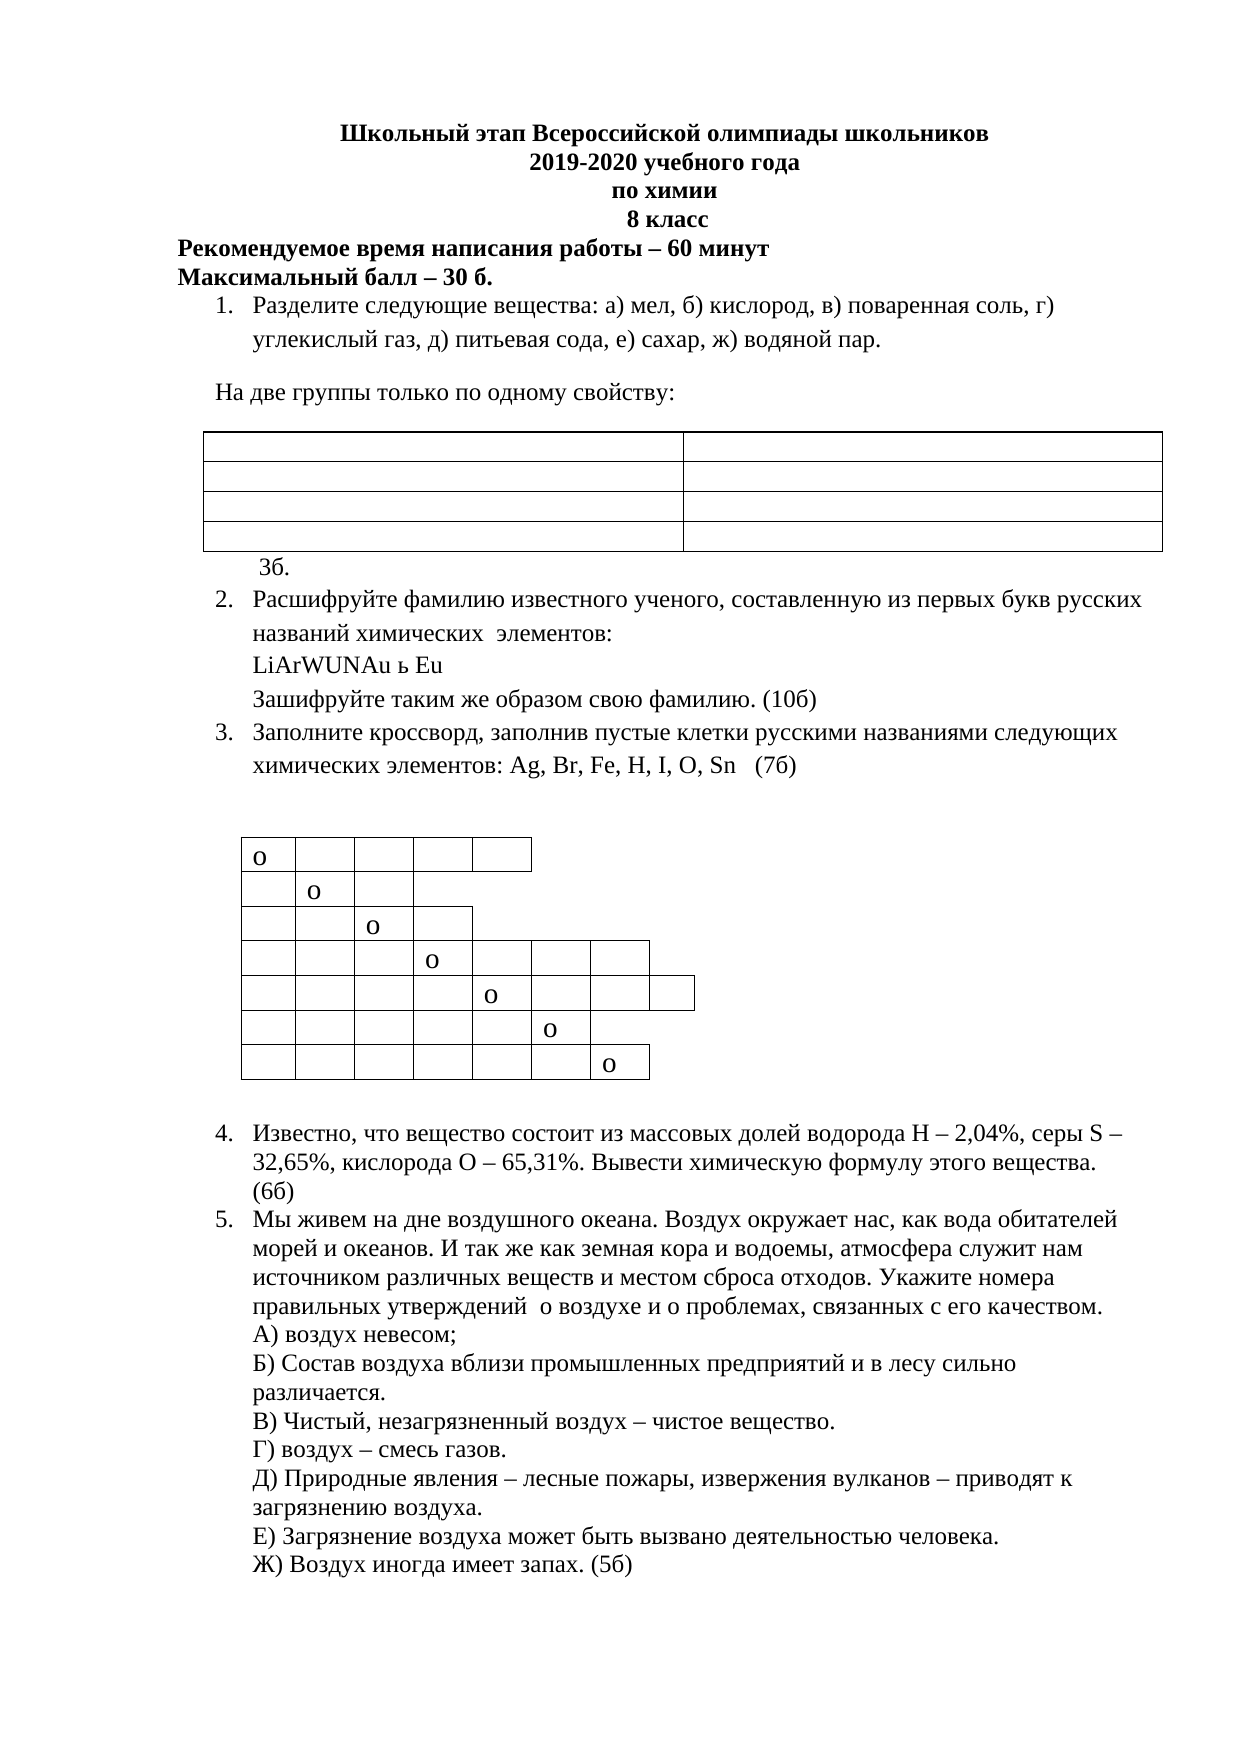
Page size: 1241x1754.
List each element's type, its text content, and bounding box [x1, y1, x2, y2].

text по химии [177, 176, 1152, 204]
table_cell [414, 1011, 472, 1044]
table_cell о [473, 976, 531, 1009]
list Заполните кроссворд, заполнив пустые клетки русскими названиями следующих химических элементов: Ag, Br, Fe, H, I, O, Sn (7б) [215, 717, 1152, 778]
list Известно, что вещество состоит из массовых долей водорода Н – 2,04%, серы S – 32,65%, кислорода О – 65,31%. Вывести химическую формулу этого вещества. [215, 1118, 1152, 1176]
table_header [355, 838, 413, 871]
text 2019-2020 учебного года [177, 147, 1152, 176]
list 3б. [252, 552, 1152, 580]
list А) воздух невесом; [252, 1319, 1152, 1348]
text Рекомендуемое время написания работы – 60 минут [177, 233, 1152, 262]
table_cell [684, 522, 1162, 551]
table_cell [242, 1011, 295, 1044]
table_cell [684, 492, 1162, 521]
list LiArWUNAu ь Eu [252, 651, 1152, 679]
table_cell [242, 1045, 295, 1079]
table_cell [355, 872, 413, 906]
table_cell [204, 492, 683, 521]
table_cell [414, 976, 472, 1009]
table_cell [355, 1011, 413, 1044]
table_header [296, 838, 354, 871]
table_cell [414, 907, 472, 940]
table_cell [473, 1011, 531, 1044]
text На две группы только по одному свойству: [215, 377, 1152, 406]
table_cell [242, 941, 295, 975]
table_cell [414, 1045, 472, 1079]
table_cell [242, 976, 295, 1009]
list (6б) [252, 1176, 1152, 1204]
list Зашифруйте таким же образом свою фамилию. (10б) [252, 684, 1152, 712]
table_cell [355, 976, 413, 1009]
table_cell о [532, 1011, 590, 1044]
table_cell о [355, 907, 413, 940]
list Мы живем на дне воздушного океана. Воздух окружает нас, как вода обитателей морей и океанов. И так же как земная кора и водоемы, атмосфера служит нам источником различных веществ и местом сброса отходов. Укажите номера правильных утверждений о воздухе и о проблемах, связанных с его качеством. [215, 1204, 1152, 1319]
table_cell [532, 1045, 590, 1079]
table_cell [473, 941, 531, 975]
table_cell [684, 462, 1162, 491]
table_cell [591, 976, 649, 1009]
table_cell [532, 976, 590, 1009]
table_cell [204, 462, 683, 491]
table_header [473, 838, 531, 871]
table_cell [650, 976, 694, 1009]
table_cell о [296, 872, 354, 906]
list В) Чистый, незагрязненный воздух – чистое вещество. [252, 1406, 1152, 1434]
table_header [204, 433, 683, 461]
list Г) воздух – смесь газов. [252, 1434, 1152, 1463]
text Школьный этап Всероссийской олимпиады школьников [177, 118, 1152, 147]
table_header о [242, 838, 295, 871]
table_cell [296, 1011, 354, 1044]
list Разделите следующие вещества: а) мел, б) кислород, в) поваренная соль, г) углекислый газ, д) питьевая сода, е) сахар, ж) водяной пар. [215, 291, 1152, 352]
table_cell [242, 872, 295, 906]
table_cell [296, 976, 354, 1009]
table_header [414, 838, 472, 871]
list Е) Загрязнение воздуха может быть вызвано деятельностью человека. [252, 1521, 1152, 1549]
table_cell [242, 907, 295, 940]
list Ж) Воздух иногда имеет запах. (5б) [252, 1549, 1152, 1578]
table_cell [296, 1045, 354, 1079]
table_cell [532, 941, 590, 975]
text Максимальный балл – 30 б. [177, 262, 1152, 291]
text 8 класс [177, 204, 1152, 233]
table_cell [355, 1045, 413, 1079]
table_cell [296, 907, 354, 940]
table_cell о [414, 941, 472, 975]
list Д) Природные явления – лесные пожары, извержения вулканов – приводят к загрязнению воздуха. [252, 1463, 1152, 1521]
table_header [684, 433, 1162, 461]
table_cell о [591, 1045, 649, 1079]
table_cell [473, 1045, 531, 1079]
list Б) Состав воздуха вблизи промышленных предприятий и в лесу сильно различается. [252, 1348, 1152, 1406]
table_cell [204, 522, 683, 551]
table_cell [296, 941, 354, 975]
table_cell [355, 941, 413, 975]
list Расшифруйте фамилию известного ученого, составленную из первых букв русских названий химических элементов: [215, 584, 1152, 646]
table_cell [591, 941, 649, 975]
